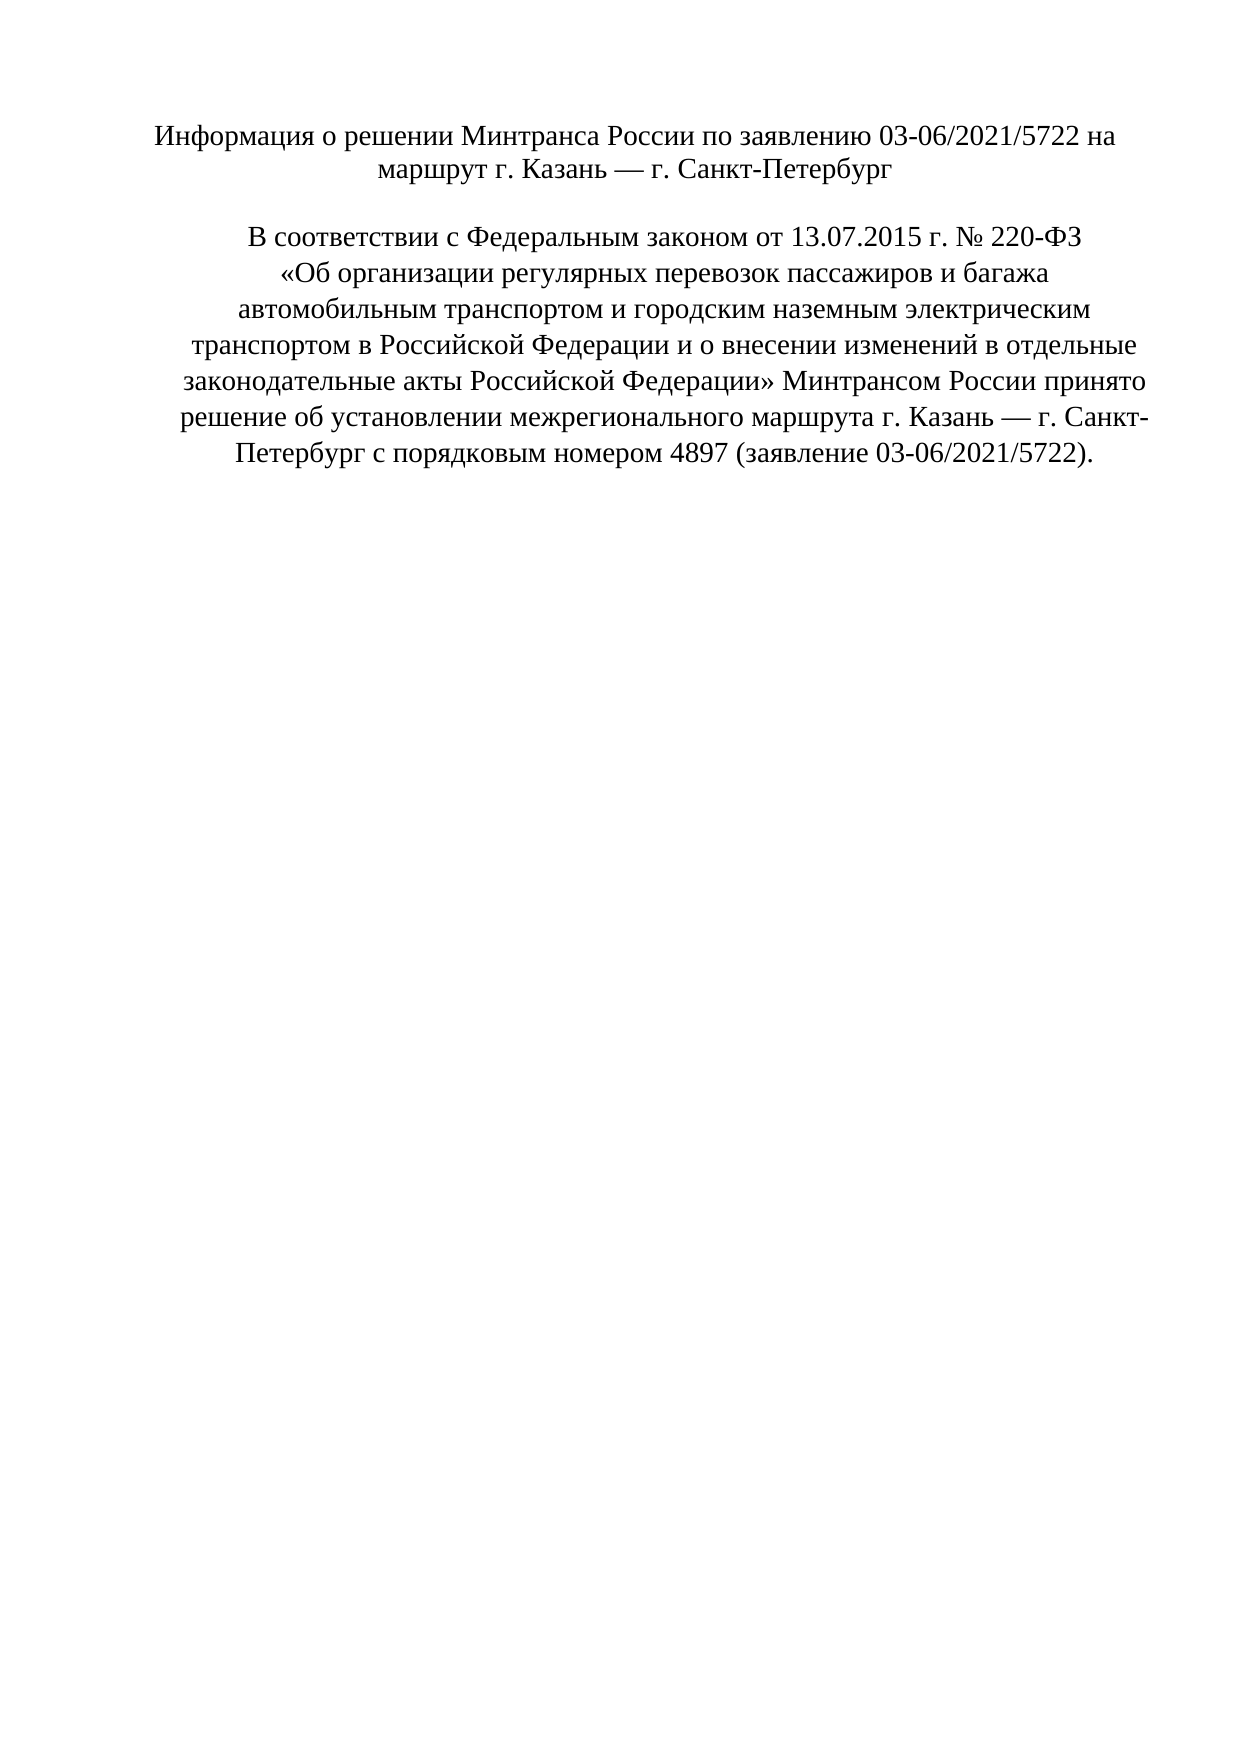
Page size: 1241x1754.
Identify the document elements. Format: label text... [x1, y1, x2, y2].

text В соответствии с Федеральным законом от 13.07.2015 г. № 220-ФЗ «Об организации регулярных перевозок пассажиров и багажа автомобильным транспортом и городским наземным электрическим транспортом в Российской Федерации и о внесении изменений в отдельные законодательные акты Российской Федерации» Минтрансом России принято решение об установлении межрегионального маршрута г. Казань — г. Санкт-Петербург с порядковым номером 4897 (заявление 03-06/2021/5722). [177, 219, 1152, 469]
text Информация о решении Минтранса России по заявлению 03-06/2021/5722 на маршрут г. Казань — г. Санкт-Петербург [118, 118, 1152, 185]
